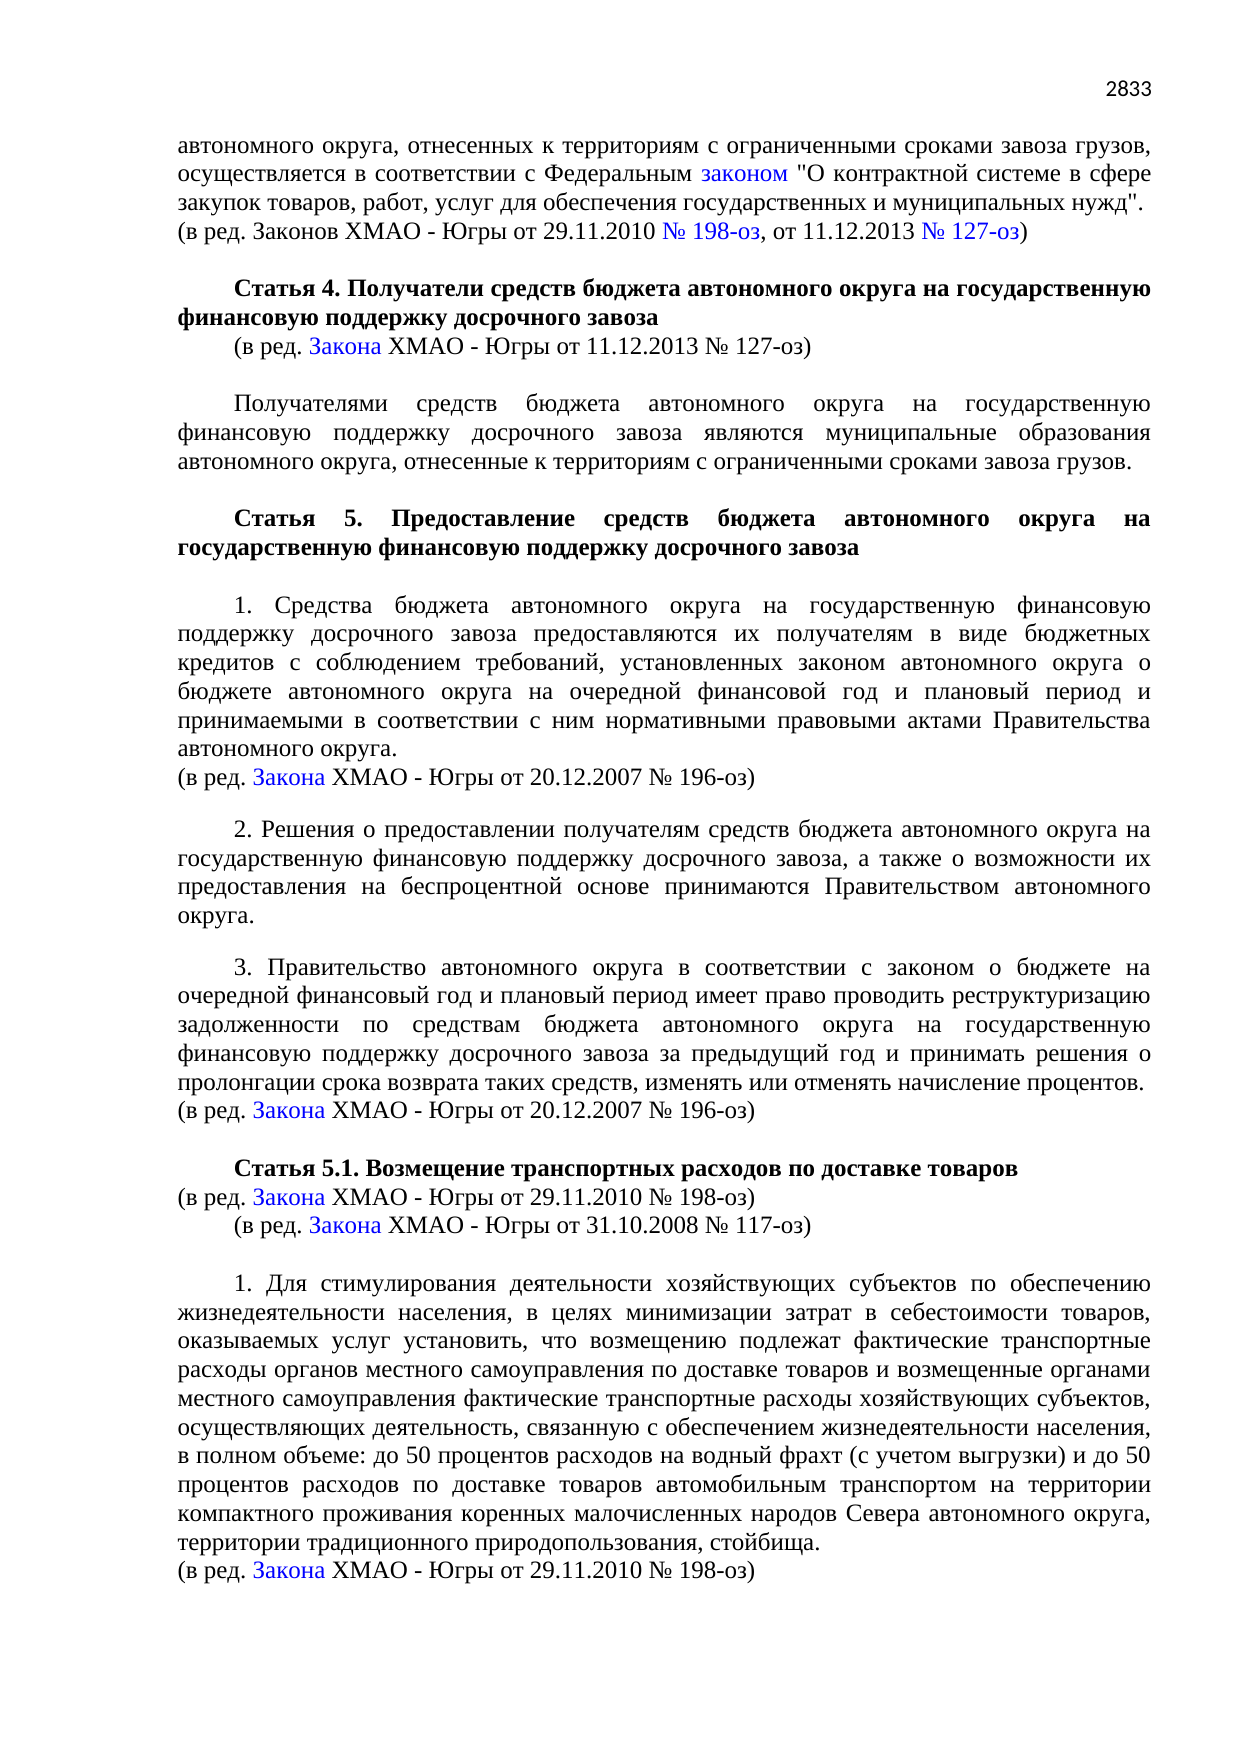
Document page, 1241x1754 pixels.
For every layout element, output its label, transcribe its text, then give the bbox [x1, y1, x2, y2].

text (в ред. Закона ХМАО - Югры от 29.11.2010 № 198-оз) [177, 1556, 1152, 1584]
title Статья 5. Предоставление средств бюджета автономного округа на государственную финансовую поддержку досрочного завоза [177, 503, 1152, 561]
text (в ред. Закона ХМАО - Югры от 29.11.2010 № 198-оз) [177, 1182, 1152, 1211]
text (в ред. Закона ХМАО - Югры от 31.10.2008 № 117-оз) [177, 1211, 1152, 1239]
text (в ред. Закона ХМАО - Югры от 20.12.2007 № 196-оз) [177, 1096, 1152, 1124]
text (в ред. Закона ХМАО - Югры от 20.12.2007 № 196-оз) [177, 762, 1152, 791]
text 3. Правительство автономного округа в соответствии с законом о бюджете на очередной финансовый год и плановый период имеет право проводить реструктуризацию задолженности по средствам бюджета автономного округа на государственную финансовую поддержку досрочного завоза за предыдущий год и принимать решения о пролонгации срока возврата таких средств, изменять или отменять начисление процентов. [177, 952, 1152, 1096]
text Получателями средств бюджета автономного округа на государственную финансовую поддержку досрочного завоза являются муниципальные образования автономного округа, отнесенные к территориям с ограниченными сроками завоза грузов. [177, 388, 1152, 475]
text 1. Для стимулирования деятельности хозяйствующих субъектов по обеспечению жизнедеятельности населения, в целях минимизации затрат в себестоимости товаров, оказываемых услуг установить, что возмещению подлежат фактические транспортные расходы органов местного самоуправления по доставке товаров и возмещенные органами местного самоуправления фактические транспортные расходы хозяйствующих субъектов, осуществляющих деятельность, связанную с обеспечением жизнедеятельности населения, в полном объеме: до 50 процентов расходов на водный фрахт (с учетом выгрузки) и до 50 процентов расходов по доставке товаров автомобильным транспортом на территории компактного проживания коренных малочисленных народов Севера автономного округа, территории традиционного природопользования, стойбища. [177, 1268, 1152, 1556]
text (в ред. Законов ХМАО - Югры от 29.11.2010 № 198-оз, от 11.12.2013 № 127-оз) [177, 216, 1152, 245]
text 1. Средства бюджета автономного округа на государственную финансовую поддержку досрочного завоза предоставляются их получателям в виде бюджетных кредитов с соблюдением требований, установленных законом автономного округа о бюджете автономного округа на очередной финансовой год и плановый период и принимаемыми в соответствии с ним нормативными правовыми актами Правительства автономного округа. [177, 590, 1152, 762]
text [177, 130, 1152, 216]
text 2. Решения о предоставлении получателям средств бюджета автономного округа на государственную финансовую поддержку досрочного завоза, а также о возможности их предоставления на беспроцентной основе принимаются Правительством автономного округа. [177, 814, 1152, 929]
title Статья 5.1. Возмещение транспортных расходов по доставке товаров [177, 1153, 1152, 1182]
title Статья 4. Получатели средств бюджета автономного округа на государственную финансовую поддержку досрочного завоза [177, 273, 1152, 331]
text (в ред. Закона ХМАО - Югры от 11.12.2013 № 127-оз) [177, 331, 1152, 360]
